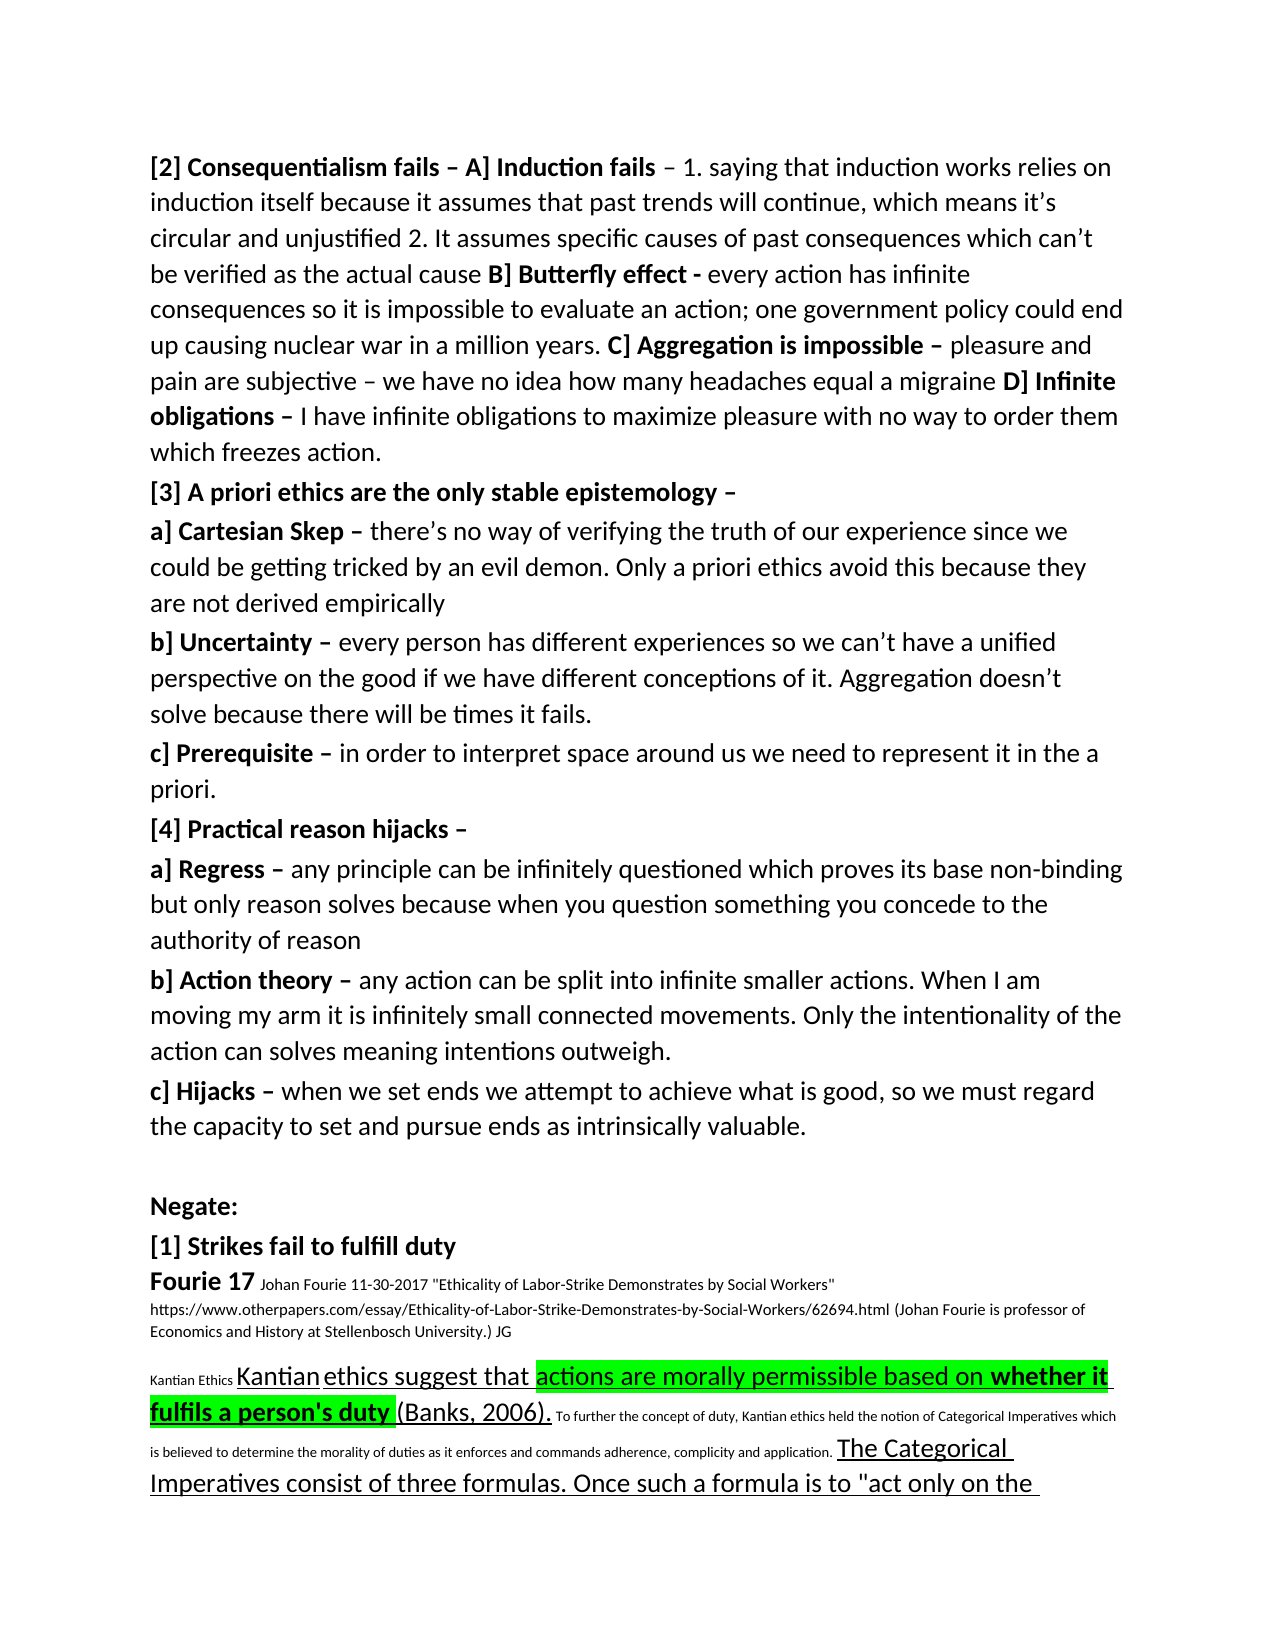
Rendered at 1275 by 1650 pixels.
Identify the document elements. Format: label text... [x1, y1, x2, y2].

subtitle [2] Consequentialism fails – A] Induction fails – 1. saying that induction works relies on induction itself because it assumes that past trends will continue, which means it’s circular and unjustified 2. It assumes specific causes of past consequences which can’t be verified as the actual cause B] Butterfly effect - every action has infinite consequences so it is impossible to evaluate an action; one government policy could end up causing nuclear war in a million years. C] Aggregation is impossible – pleasure and pain are subjective – we have no idea how many headaches equal a migraine D] Infinite obligations – I have infinite obligations to maximize pleasure with no way to order them which freezes action. [150, 150, 1125, 468]
subtitle c] Hijacks – when we set ends we attempt to achieve what is good, so we must regard the capacity to set and pursue ends as intrinsically valuable. [150, 1074, 1125, 1143]
subtitle c] Prerequisite – in order to interpret space around us we need to represent it in the a priori. [150, 737, 1125, 805]
text Fourie 17 Johan Fourie 11-30-2017 "Ethicality of Labor-Strike Demonstrates by Social Workers" https://www.otherpapers.com/essay/Ethicality-of-Labor-Strike-Demonstrates-by-Social-Workers/62694.html (Johan Fourie is professor of Economics and History at Stellenbosch University.) JG [150, 1264, 1125, 1341]
subtitle b] Uncertainty – every person has different experiences so we can’t have a unified perspective on the good if we have different conceptions of it. Aggregation doesn’t solve because there will be times it fails. [150, 626, 1125, 730]
subtitle [3] A priori ethics are the only stable epistemology – [150, 475, 1125, 508]
subtitle [1] Strikes fail to fulfill duty [150, 1229, 1125, 1262]
subtitle b] Action theory – any action can be split into infinite smaller actions. When I am moving my arm it is infinitely small connected movements. Only the intentionality of the action can solves meaning intentions outweigh. [150, 963, 1125, 1067]
subtitle Negate: [150, 1189, 1125, 1222]
subtitle a] Cartesian Skep – there’s no way of verifying the truth of our experience since we could be getting tricked by an evil demon. Only a priori ethics avoid this because they are not derived empirically [150, 514, 1125, 619]
subtitle a] Regress – any principle can be infinitely questioned which proves its base non-binding but only reason solves because when you question something you concede to the authority of reason [150, 852, 1125, 956]
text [150, 1359, 1125, 1499]
subtitle [4] Practical reason hijacks – [150, 812, 1125, 845]
